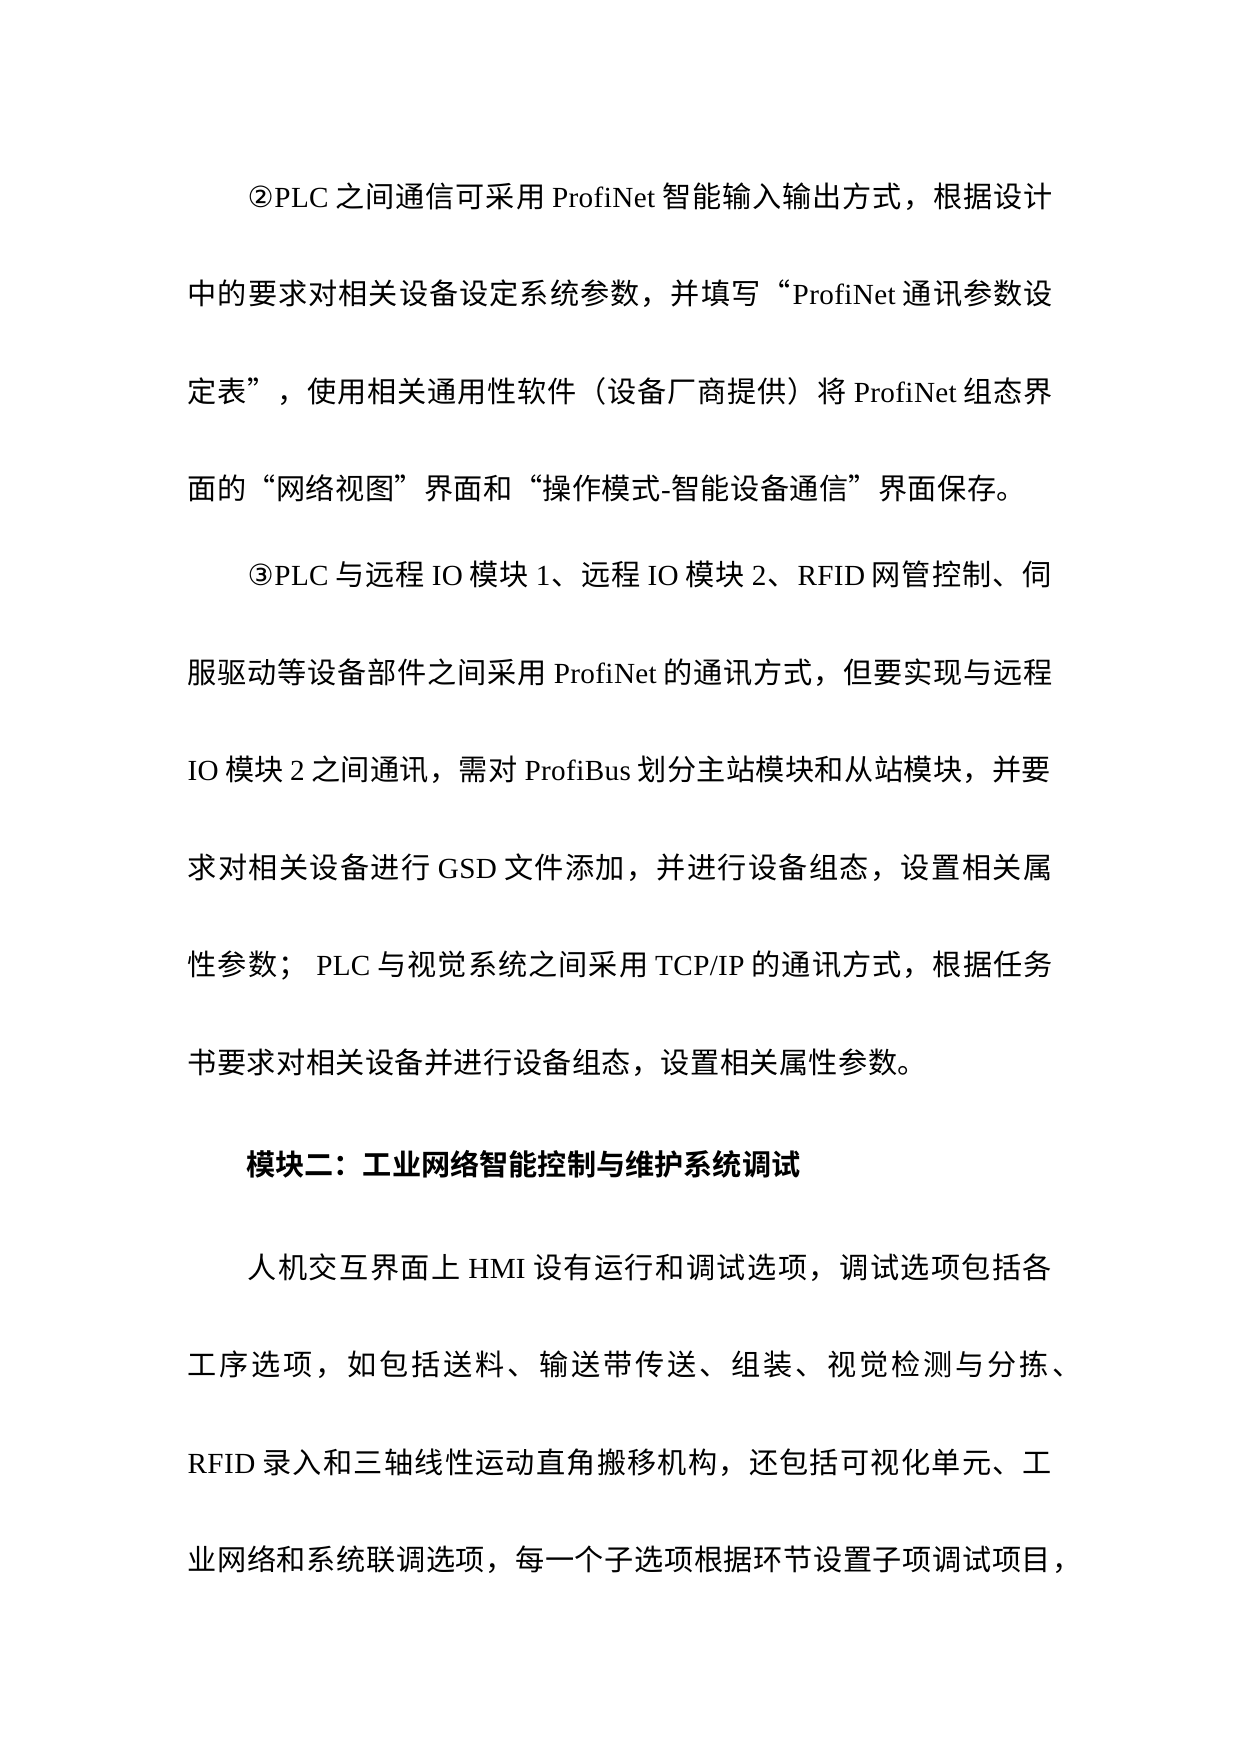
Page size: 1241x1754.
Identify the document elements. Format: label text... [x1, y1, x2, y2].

text ②PLC之间通信可采用ProfiNet智能输入输出方式，根据设计中的要求对相关设备设定系统参数，并填写“ProfiNet通讯参数设定表”，使用相关通用性软件（设备厂商提供）将ProfiNet组态界面的“网络视图”界面和“操作模式-智能设备通信”界面保存。 [187, 162, 1053, 519]
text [187, 1233, 1053, 1590]
text 模块二：工业网络智能控制与维护系统调试 [187, 1131, 1053, 1196]
text ③PLC与远程IO模块1、远程IO模块2、RFID网管控制、伺服驱动等设备部件之间采用ProfiNet的通讯方式，但要实现与远程IO模块2之间通讯，需对ProfiBus划分主站模块和从站模块，并要求对相关设备进行GSD文件添加，并进行设备组态，设置相关属性参数； PLC与视觉系统之间采用TCP/IP的通讯方式，根据任务书要求对相关设备并进行设备组态，设置相关属性参数。 [187, 541, 1053, 1093]
